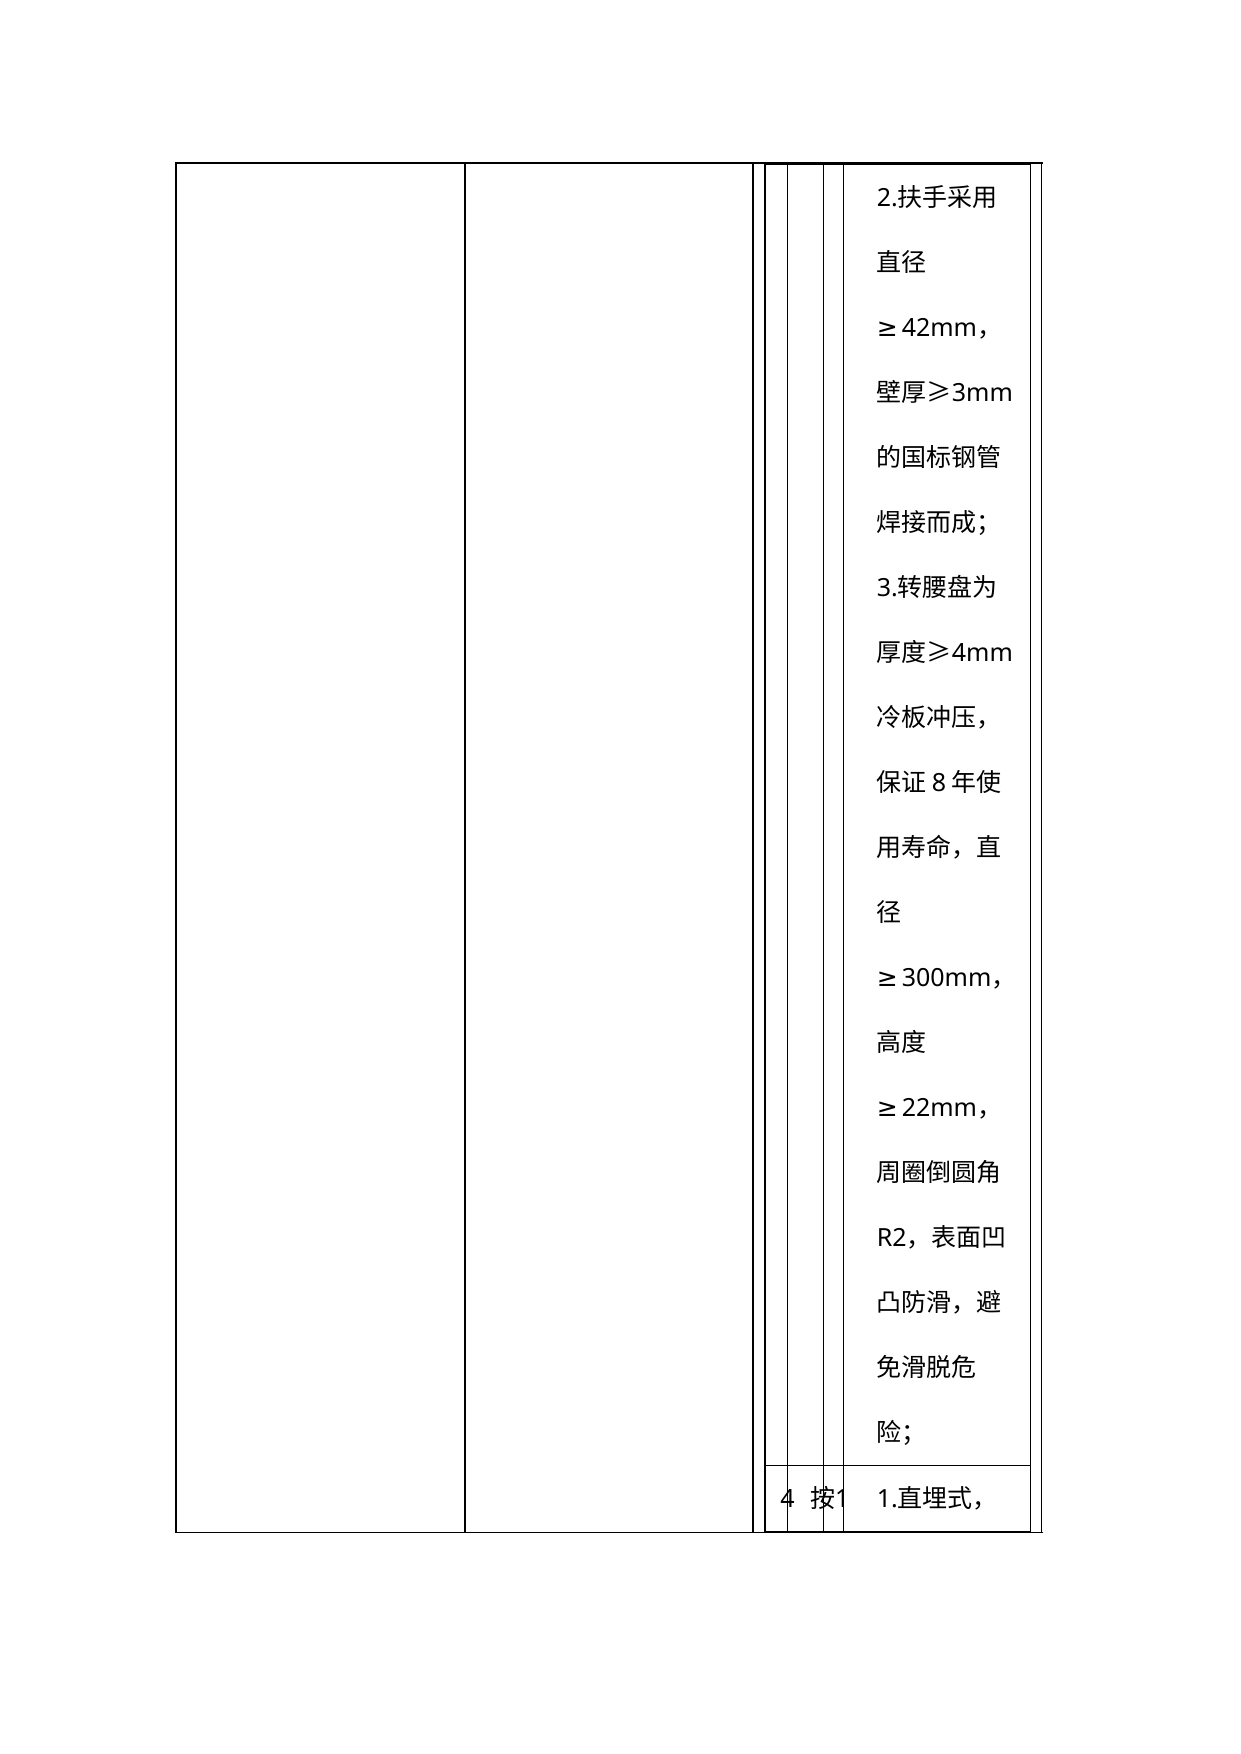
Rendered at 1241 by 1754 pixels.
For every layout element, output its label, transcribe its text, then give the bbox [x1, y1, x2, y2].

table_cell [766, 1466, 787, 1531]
table_cell 1 [177, 164, 464, 1532]
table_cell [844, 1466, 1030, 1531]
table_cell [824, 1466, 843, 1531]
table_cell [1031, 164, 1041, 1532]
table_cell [788, 165, 823, 1465]
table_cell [844, 165, 1030, 1465]
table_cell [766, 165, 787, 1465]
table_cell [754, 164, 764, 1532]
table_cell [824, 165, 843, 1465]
table_cell [466, 164, 752, 1532]
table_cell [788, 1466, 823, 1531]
